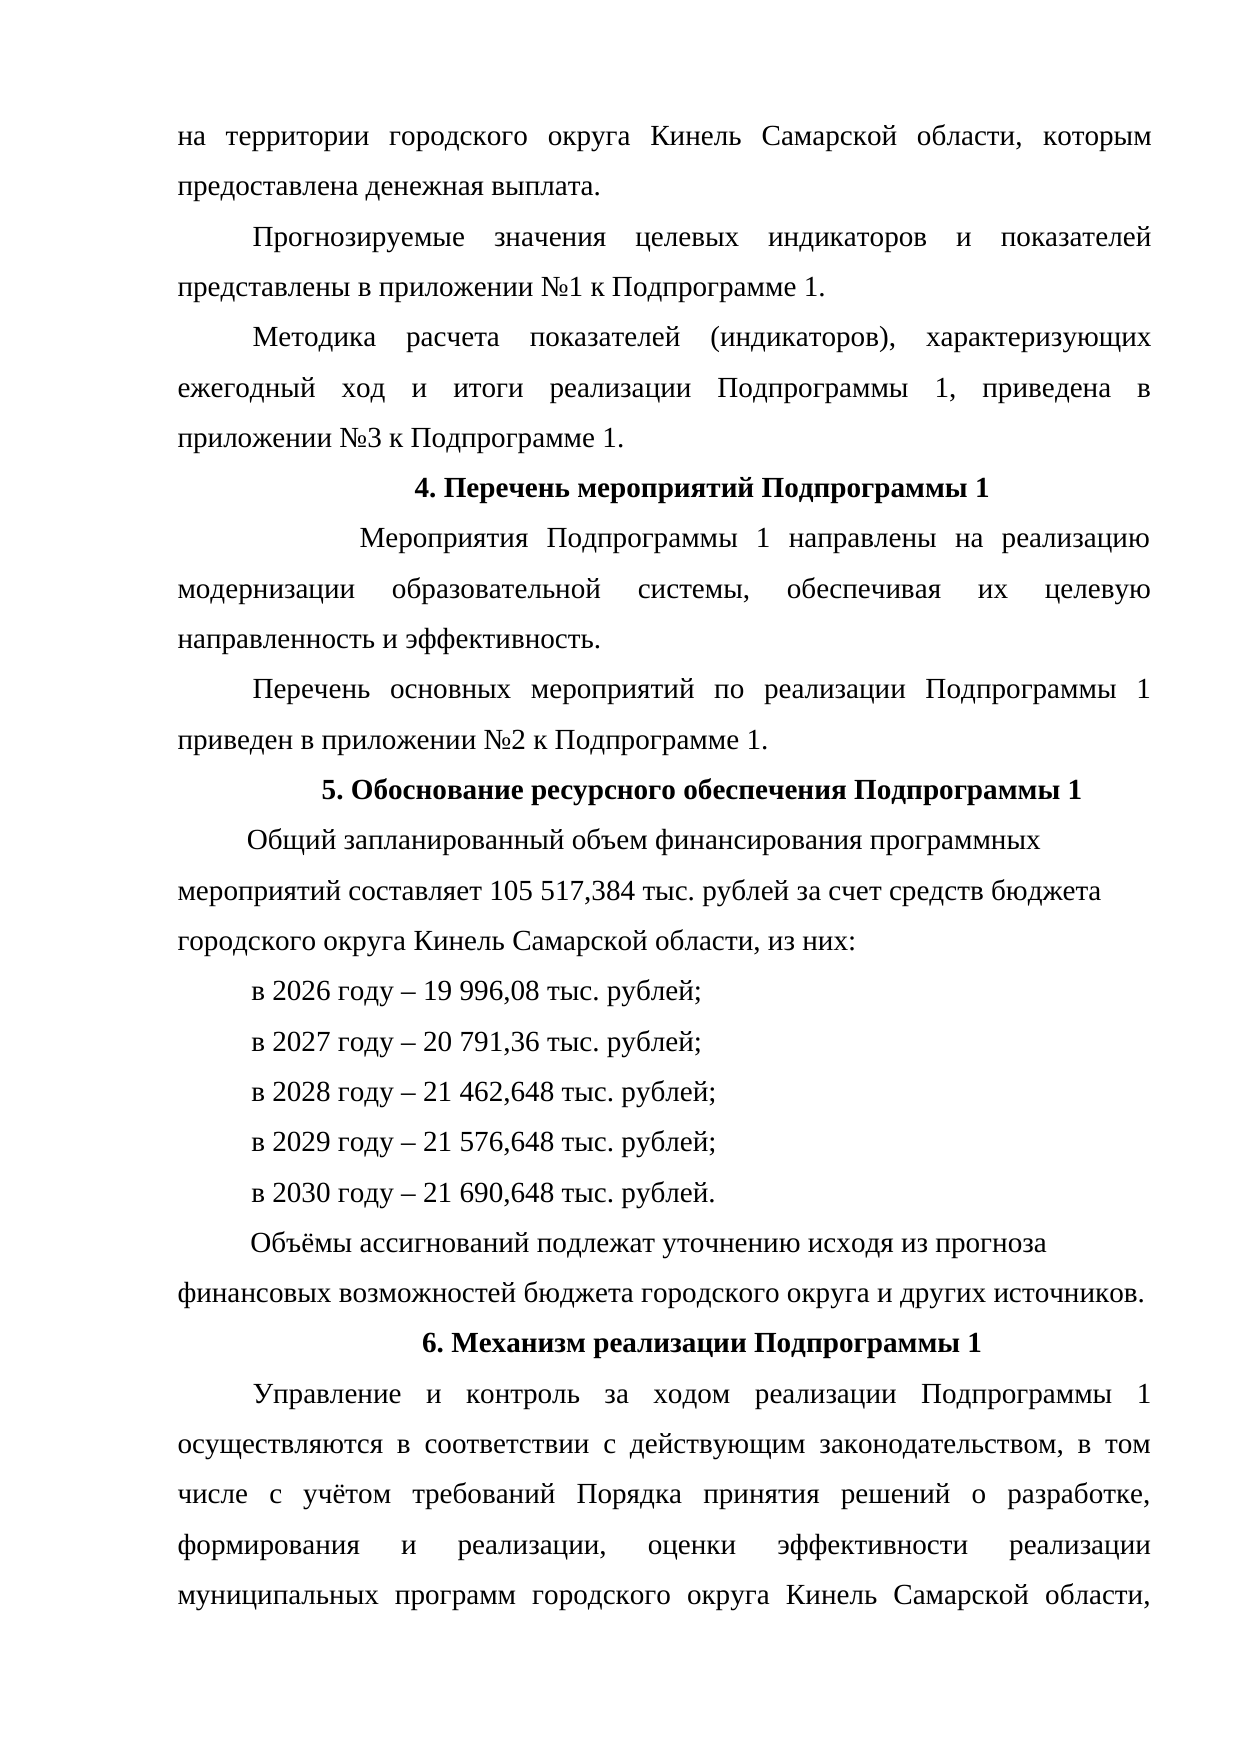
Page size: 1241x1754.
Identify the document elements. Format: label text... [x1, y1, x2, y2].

text 4. Перечень мероприятий Подпрограммы 1 [252, 470, 1152, 504]
text в 2029 году – 21 576,648 тыс. рублей; [251, 1124, 1152, 1158]
text в 2028 году – 21 462,648 тыс. рублей; [251, 1074, 1152, 1108]
text Объёмы ассигнований подлежат уточнению исходя из прогноза финансовых возможностей бюджета городского округа и других источников. [177, 1225, 1152, 1309]
text Прогнозируемые значения целевых индикаторов и показателей представлены в приложении №1 к Подпрограмме 1. [177, 219, 1152, 303]
text в 2030 году – 21 690,648 тыс. рублей. [251, 1175, 1152, 1208]
text Перечень основных мероприятий по реализации Подпрограммы 1 приведен в приложении №2 к Подпрограмме 1. [177, 672, 1152, 755]
text в 2026 году – 19 996,08 тыс. рублей; [251, 973, 1152, 1007]
text 6. Механизм реализации Подпрограммы 1 [252, 1326, 1152, 1359]
text Общий запланированный объем финансирования программных мероприятий составляет 105 517,384 тыс. рублей за счет средств бюджета городского округа Кинель Самарской области, из них: [177, 822, 1152, 957]
text в 2027 году – 20 791,36 тыс. рублей; [251, 1024, 1152, 1057]
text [177, 1376, 1152, 1611]
text 5. Обоснование ресурсного обеспечения Подпрограммы 1 [252, 772, 1152, 806]
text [177, 118, 1152, 202]
text Методика расчета показателей (индикаторов), характеризующих ежегодный ход и итоги реализации Подпрограммы 1, приведена в приложении №3 к Подпрограмме 1. [177, 319, 1152, 453]
text Мероприятия Подпрограммы 1 направлены на реализацию модернизации образовательной системы, обеспечивая их целевую направленность и эффективность. [177, 521, 1152, 655]
